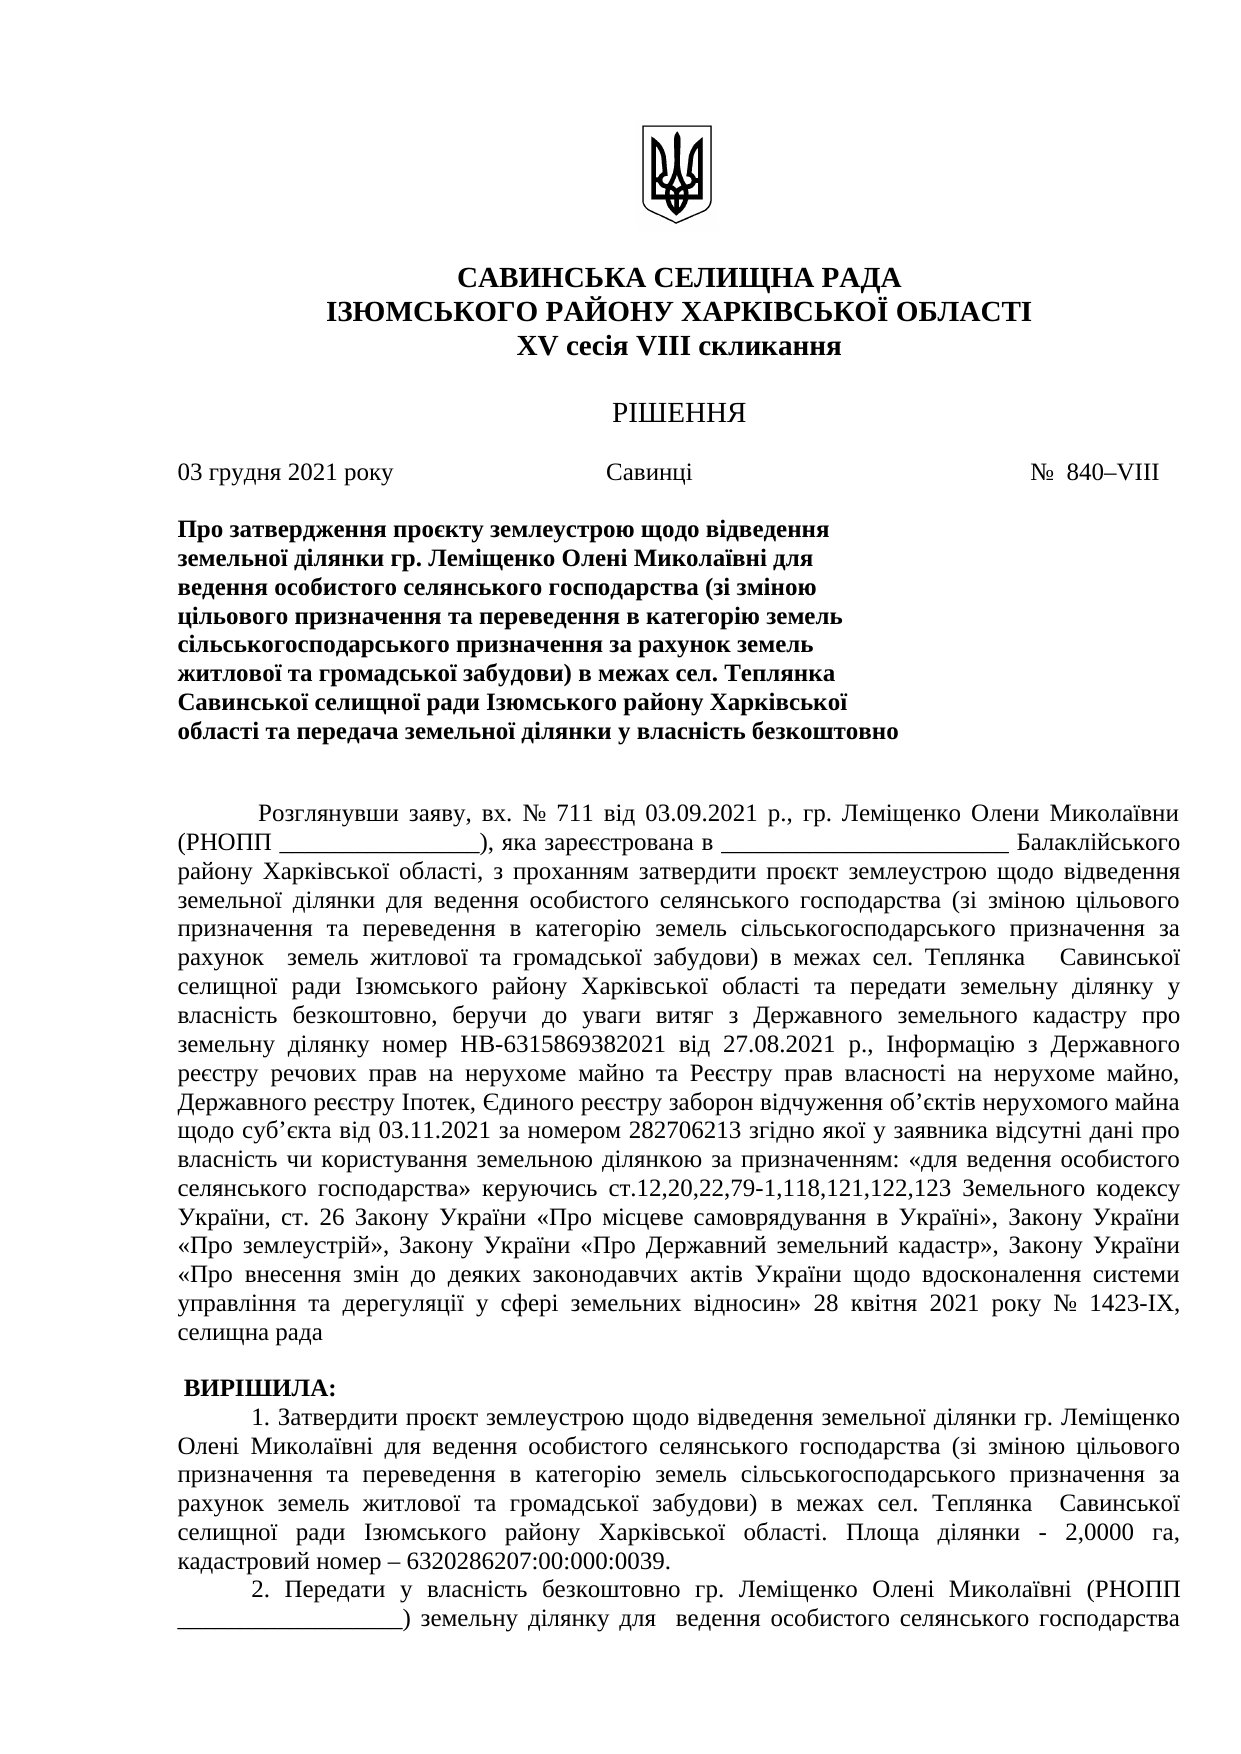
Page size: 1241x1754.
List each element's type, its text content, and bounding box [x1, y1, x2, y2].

text САВИНСЬКА СЕЛИЩНА РАДА [177, 261, 1181, 294]
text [177, 1574, 1181, 1632]
text Розглянувши заяву, вх. № 711 від 03.09.2021 р., гр. Леміщенко Олени Миколаївни (РНОПП ________________), яка зареєстрована в _______________________ Балаклійського району Харківської області, з проханням затвердити проєкт землеустрою щодо відведення земельної ділянки для ведення особистого селянського господарства (зі зміною цільового призначення та переведення в категорію земель сільськогосподарського призначення за рахунок земель житлової та громадської забудови) в межах сел. Теплянка Савинської селищної ради Ізюмського району Харківської області та передати земельну ділянку у власність безкоштовно, беручи до уваги витяг з Державного земельного кадастру про земельну ділянку номер НВ-6315869382021 від 27.08.2021 р., Інформацію з Державного реєстру речових прав на нерухоме майно та Реєстру прав власності на нерухоме майно, Державного реєстру Іпотек, Єдиного реєстру заборон відчуження об’єктів нерухомого майна щодо суб’єкта від 03.11.2021 за номером 282706213 згідно якої у заявника відсутні дані про власність чи користування земельною ділянкою за призначенням: «для ведення особистого селянського господарства» керуючись ст.12,20,22,79-1,118,121,122,123 Земельного кодексу України, ст. 26 Закону України «Про місцеве самоврядування в Україні», Закону України «Про землеустрій», Закону України «Про Державний земельний кадастр», Закону України «Про внесення змін до деяких законодавчих актів України щодо вдосконалення системи управління та дерегуляції у сфері земельних відносин» 28 квітня 2021 року № 1423-IX, селищна рада [177, 798, 1181, 1345]
text сільськогосподарського призначення за рахунок земель [177, 629, 1181, 658]
text житлової та громадської забудови) в межах сел. Теплянка [177, 658, 1181, 687]
text Про затвердження проєкту землеустрою щодо відведення [177, 514, 1181, 543]
text ІЗЮМСЬКОГО РАЙОНУ ХАРКІВСЬКОЇ ОБЛАСТІ [177, 294, 1181, 328]
text області та передача земельної ділянки у власність безкоштовно [177, 716, 1181, 744]
text РІШЕННЯ [177, 395, 1181, 428]
text ВИРІШИЛА: [177, 1373, 1181, 1402]
text ведення особистого селянського господарства (зі зміною [177, 572, 1181, 601]
text 03 грудня 2021 року Савинці № 840–VIІІ [177, 457, 1200, 486]
text земельної ділянки гр. Леміщенко Олені Миколаївні для [177, 543, 1181, 572]
text ХV сесія VІІІ скликання [177, 328, 1181, 361]
text 1. Затвердити проєкт землеустрою щодо відведення земельної ділянки гр. Леміщенко Олені Миколаївні для ведення особистого селянського господарства (зі зміною цільового призначення та переведення в категорію земель сільськогосподарського призначення за рахунок земель житлової та громадської забудови) в межах сел. Теплянка Савинської селищної ради Ізюмського району Харківської області. Площа ділянки - 2,0000 га, кадастровий номер – 6320286207:00:000:0039. [177, 1402, 1181, 1574]
text Савинської селищної ради Ізюмського району Харківської [177, 687, 1181, 716]
text цільового призначення та переведення в категорію земель [177, 601, 1181, 629]
